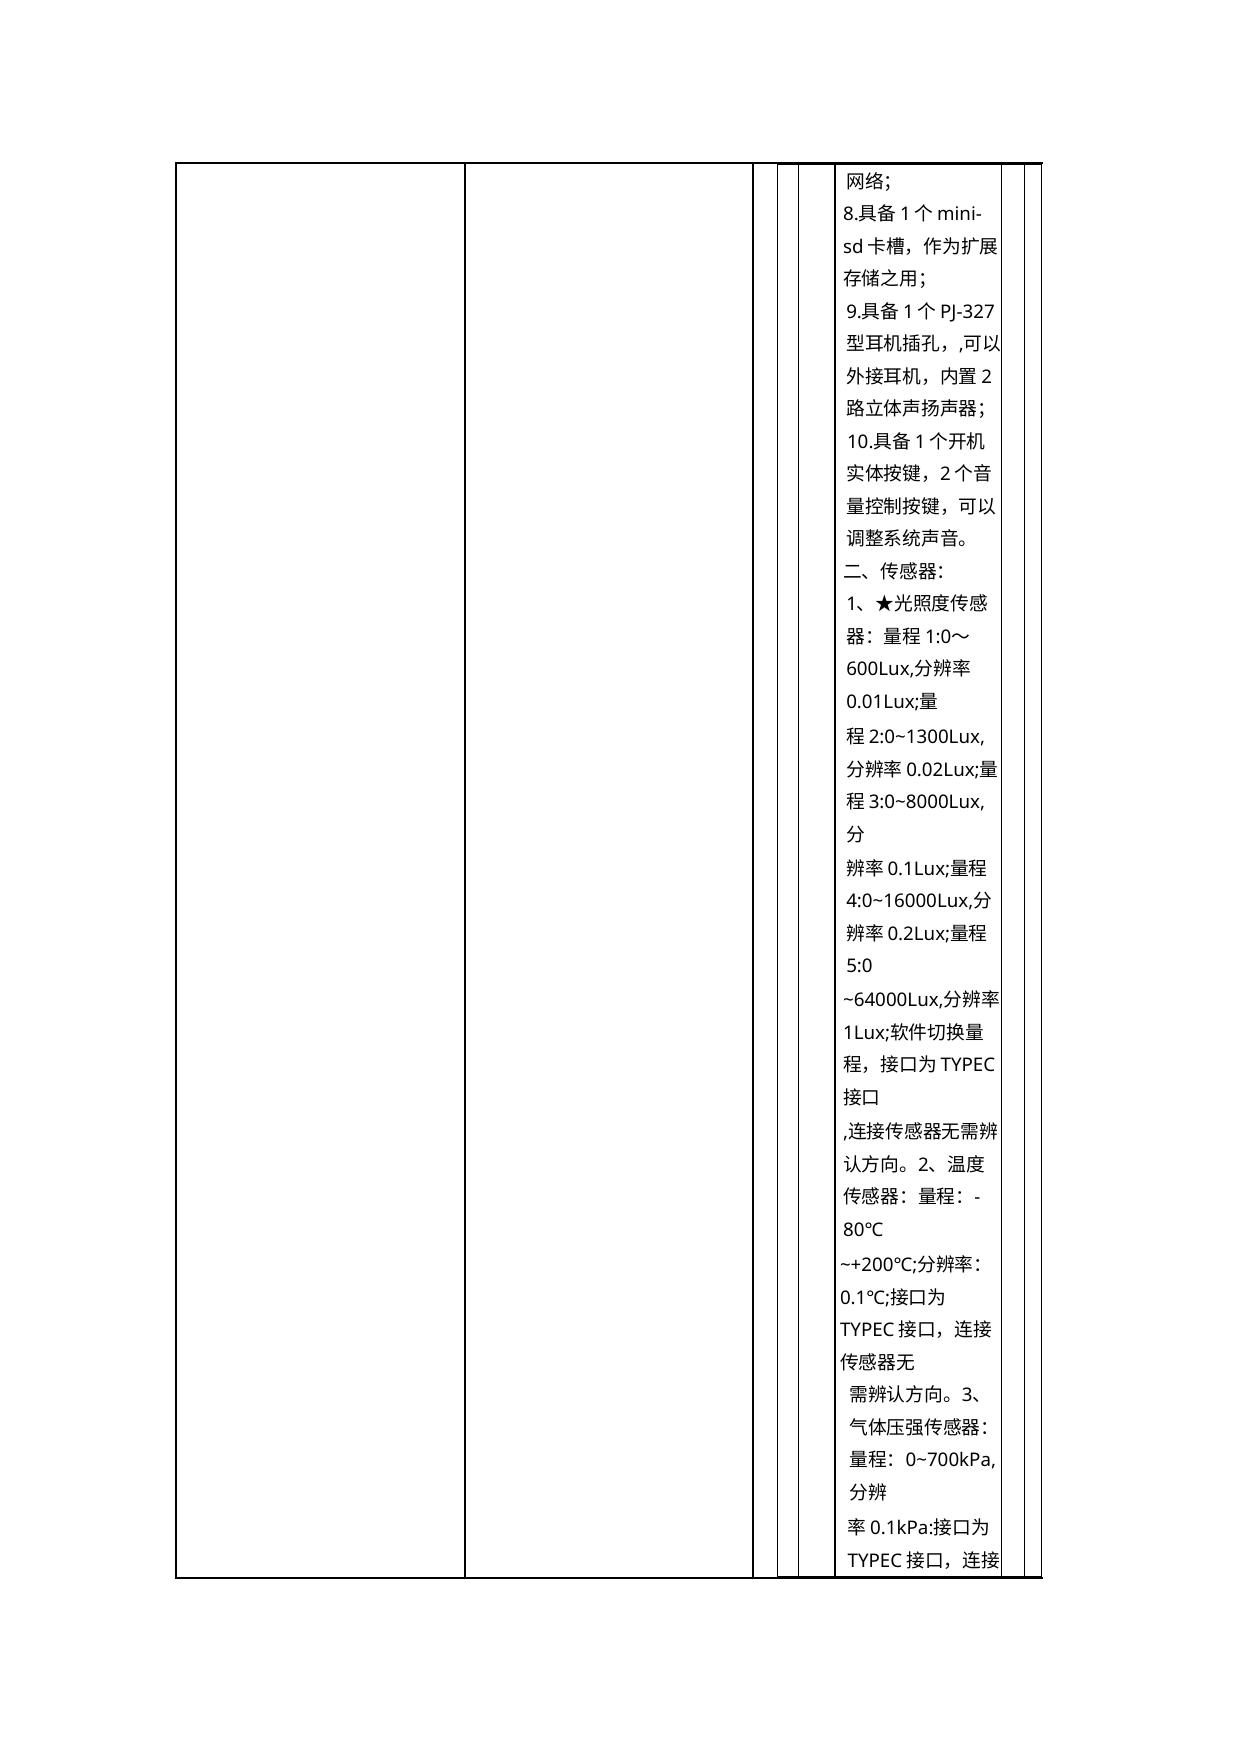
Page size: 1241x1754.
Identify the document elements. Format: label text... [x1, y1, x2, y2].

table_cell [799, 165, 834, 1576]
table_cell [1002, 165, 1024, 1576]
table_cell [754, 164, 777, 1577]
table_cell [1025, 165, 1041, 1576]
table_cell 1 [177, 164, 464, 1577]
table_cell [836, 165, 1001, 1576]
table_cell [466, 164, 752, 1577]
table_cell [778, 165, 798, 1576]
